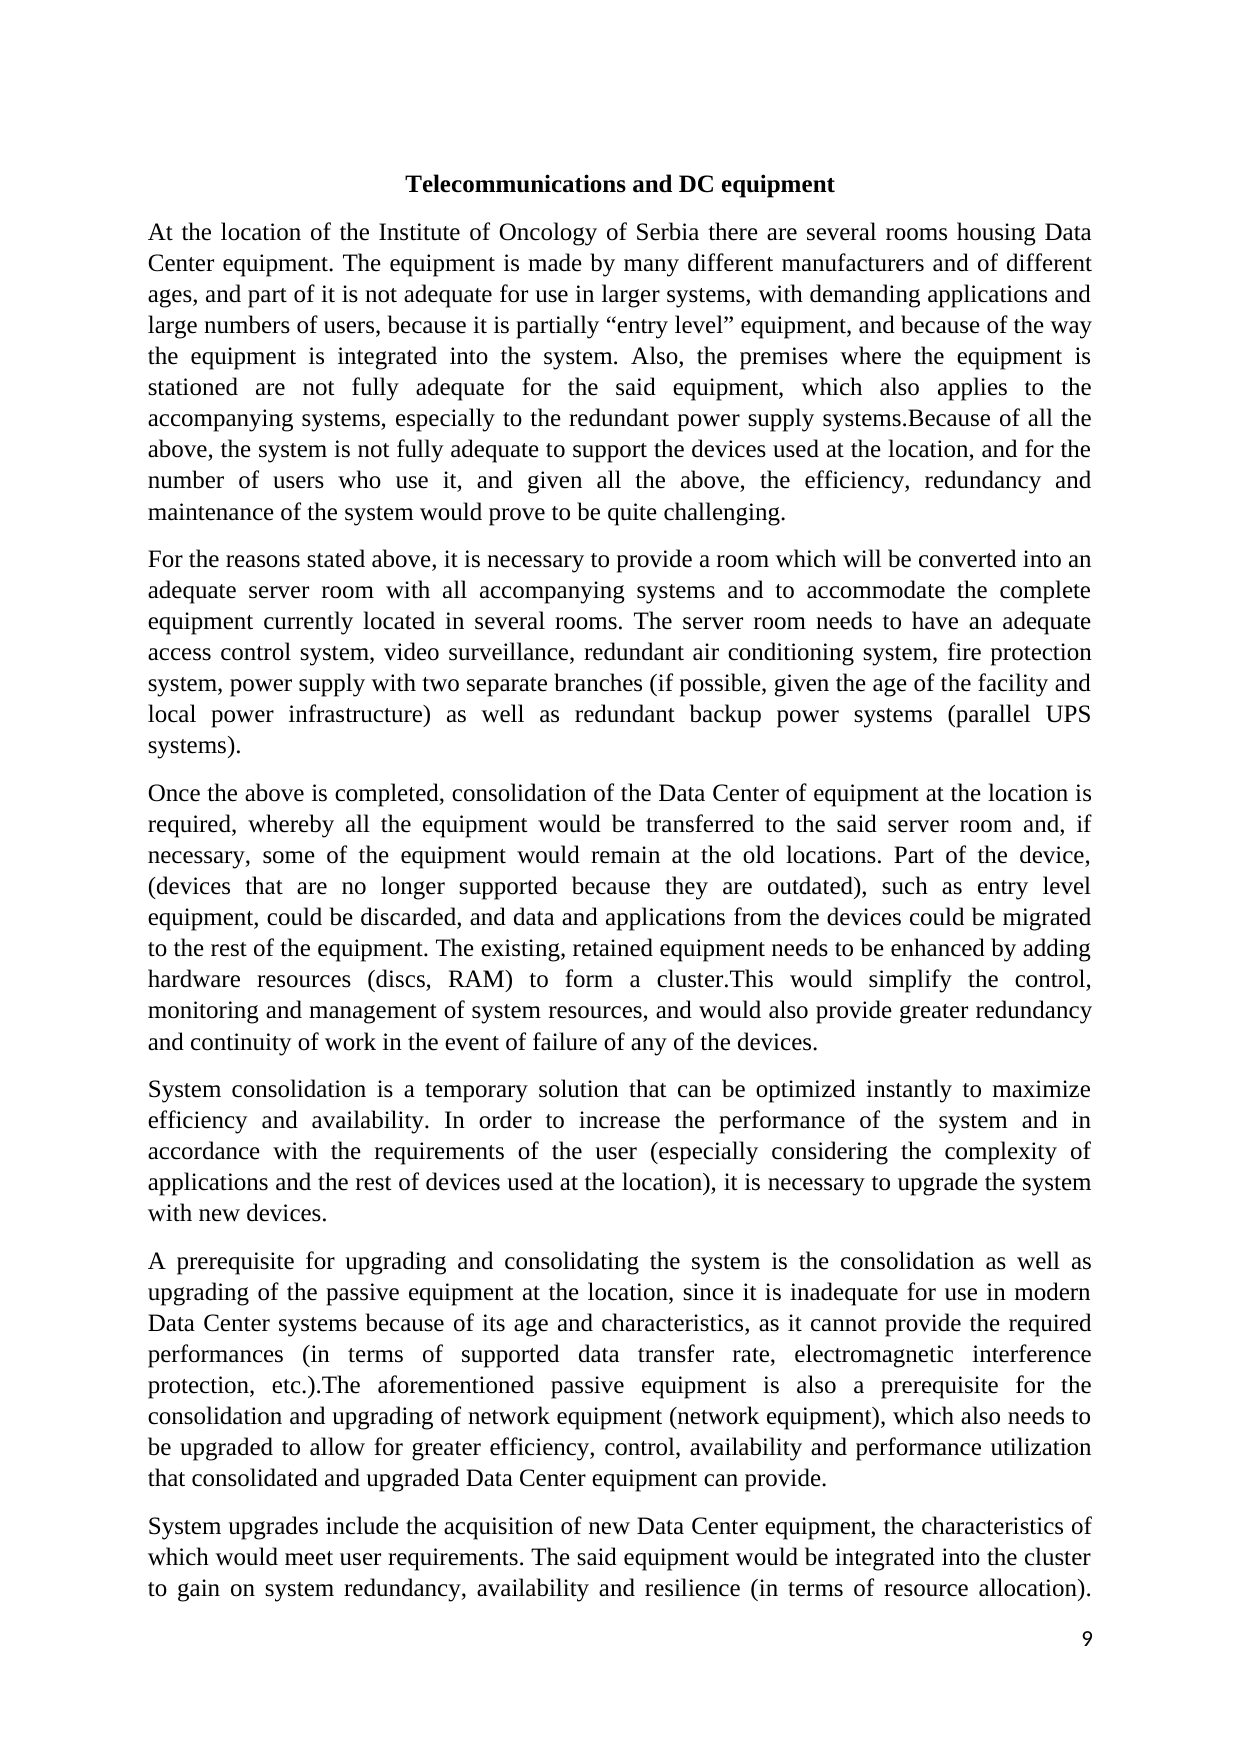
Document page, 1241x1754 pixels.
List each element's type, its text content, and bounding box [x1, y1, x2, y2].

text System consolidation is a temporary solution that can be optimized instantly to maximize efficiency and availability. In order to increase the performance of the system and in accordance with the requirements of the user (especially considering the complexity of applications and the rest of devices used at the location), it is necessary to upgrade the system with new devices. [148, 1074, 1093, 1227]
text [148, 1511, 1093, 1602]
text At the location of the Institute of Oncology of Serbia there are several rooms housing Data Center equipment. The equipment is made by many different manufacturers and of different ages, and part of it is not adequate for use in larger systems, with demanding applications and large numbers of users, because it is partially “entry level” equipment, and because of the way the equipment is integrated into the system. Also, the premises where the equipment is stationed are not fully adequate for the said equipment, which also applies to the accompanying systems, especially to the redundant power supply systems.Because of all the above, the system is not fully adequate to support the devices used at the location, and for the number of users who use it, and given all the above, the efficiency, redundancy and maintenance of the system would prove to be quite challenging. [148, 217, 1093, 525]
text Telecommunications and DC equipment [148, 169, 1093, 198]
text Once the above is completed, consolidation of the Data Center of equipment at the location is required, whereby all the equipment would be transferred to the said server room and, if necessary, some of the equipment would remain at the old locations. Part of the device, (devices that are no longer supported because they are outdated), such as entry level equipment, could be discarded, and data and applications from the devices could be migrated to the rest of the equipment. The existing, retained equipment needs to be enhanced by adding hardware resources (discs, RAM) to form a cluster.This would simplify the control, monitoring and management of system resources, and would also provide greater redundancy and continuity of work in the event of failure of any of the devices. [148, 778, 1093, 1055]
text A prerequisite for upgrading and consolidating the system is the consolidation as well as upgrading of the passive equipment at the location, since it is inadequate for use in modern Data Center systems because of its age and characteristics, as it cannot provide the required performances (in terms of supported data transfer rate, electromagnetic interference protection, etc.).The aforementioned passive equipment is also a prerequisite for the consolidation and upgrading of network equipment (network equipment), which also needs to be upgraded to allow for greater efficiency, control, availability and performance utilization that consolidated and upgraded Data Center equipment can provide. [148, 1246, 1093, 1492]
text For the reasons stated above, it is necessary to provide a room which will be converted into an adequate server room with all accompanying systems and to accommodate the complete equipment currently located in several rooms. The server room needs to have an adequate access control system, video surveillance, redundant air conditioning system, fire protection system, power supply with two separate branches (if possible, given the age of the facility and local power infrastructure) as well as redundant backup power systems (parallel UPS systems). [148, 544, 1093, 759]
